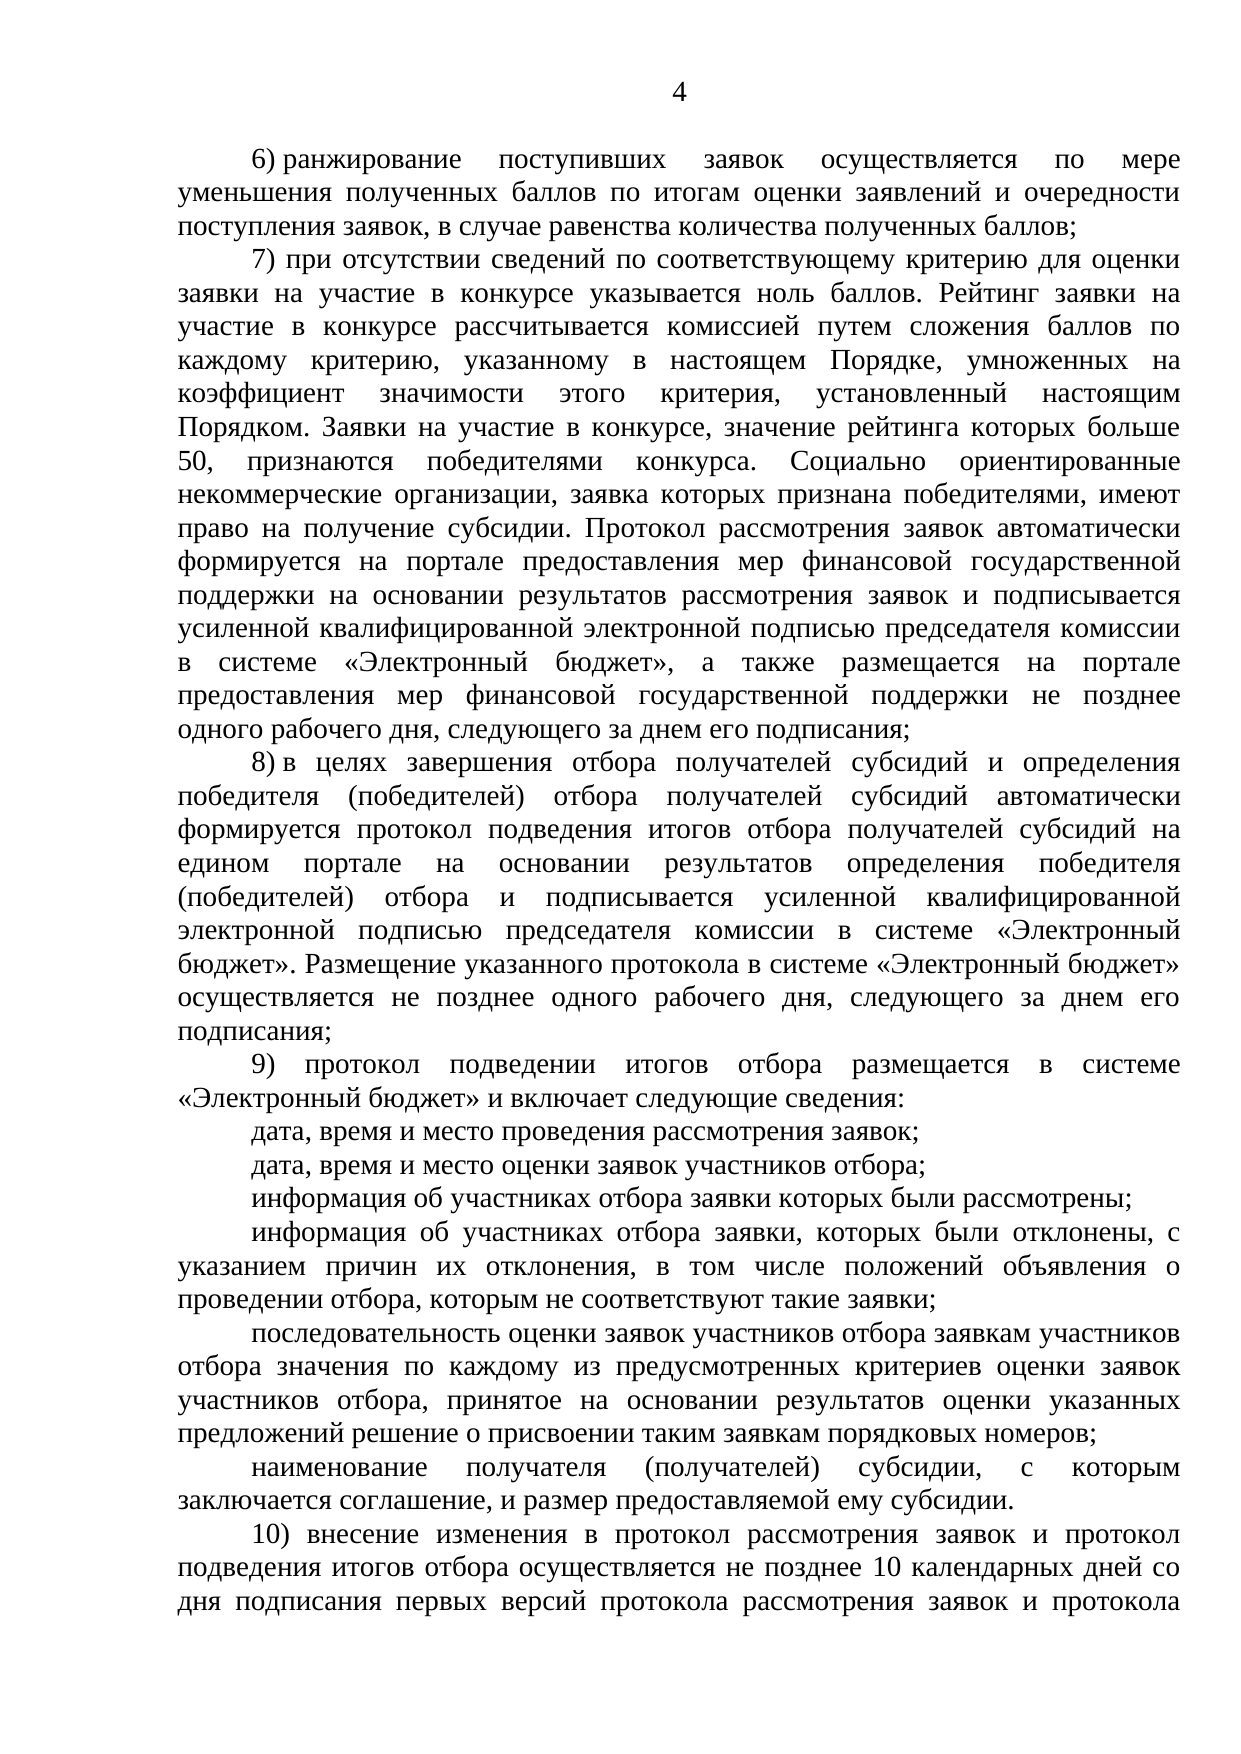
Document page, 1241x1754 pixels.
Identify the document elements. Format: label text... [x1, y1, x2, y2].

text последовательность оценки заявок участников отбора заявкам участников отбора значения по каждому из предусмотренных критериев оценки заявок участников отбора, принятое на основании результатов оценки указанных предложений решение о присвоении таким заявкам порядковых номеров; [177, 1315, 1181, 1449]
text 9) протокол подведении итогов отбора размещается в системе «Электронный бюджет» и включает следующие сведения: [177, 1046, 1181, 1113]
text 7) при отсутствии сведений по соответствующему критерию для оценки заявки на участие в конкурсе указывается ноль баллов. Рейтинг заявки на участие в конкурсе рассчитывается комиссией путем сложения баллов по каждому критерию, указанному в настоящем Порядке, умноженных на коэффициент значимости этого критерия, установленный настоящим Порядком. Заявки на участие в конкурсе, значение рейтинга которых больше 50, признаются победителями конкурса. Социально ориентированные некоммерческие организации, заявка которых признана победителями, имеют право на получение субсидии. Протокол рассмотрения заявок автоматически формируется на портале предоставления мер финансовой государственной поддержки на основании результатов рассмотрения заявок и подписывается усиленной квалифицированной электронной подписью председателя комиссии в системе «Электронный бюджет», а также размещается на портале предоставления мер финансовой государственной поддержки не позднее одного рабочего дня, следующего за днем его подписания; [177, 241, 1181, 744]
text дата, время и место оценки заявок участников отбора; [177, 1147, 1181, 1181]
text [177, 1516, 1181, 1617]
text информация об участниках отбора заявки, которых были отклонены, с указанием причин их отклонения, в том числе положений объявления о проведении отбора, которым не соответствуют такие заявки; [177, 1214, 1181, 1315]
text дата, время и место проведения рассмотрения заявок; [177, 1113, 1181, 1147]
text 6) ранжирование поступивших заявок осуществляется по мере уменьшения полученных баллов по итогам оценки заявлений и очередности поступления заявок, в случае равенства количества полученных баллов; [177, 141, 1181, 241]
text 8) в целях завершения отбора получателей субсидий и определения победителя (победителей) отбора получателей субсидий автоматически формируется протокол подведения итогов отбора получателей субсидий на едином портале на основании результатов определения победителя (победителей) отбора и подписывается усиленной квалифицированной электронной подписью председателя комиссии в системе «Электронный бюджет». Размещение указанного протокола в системе «Электронный бюджет» осуществляется не позднее одного рабочего дня, следующего за днем его подписания; [177, 744, 1181, 1046]
text наименование получателя (получателей) субсидии, с которым заключается соглашение, и размер предоставляемой ему субсидии. [177, 1449, 1181, 1516]
text информация об участниках отбора заявки которых были рассмотрены; [177, 1181, 1181, 1214]
